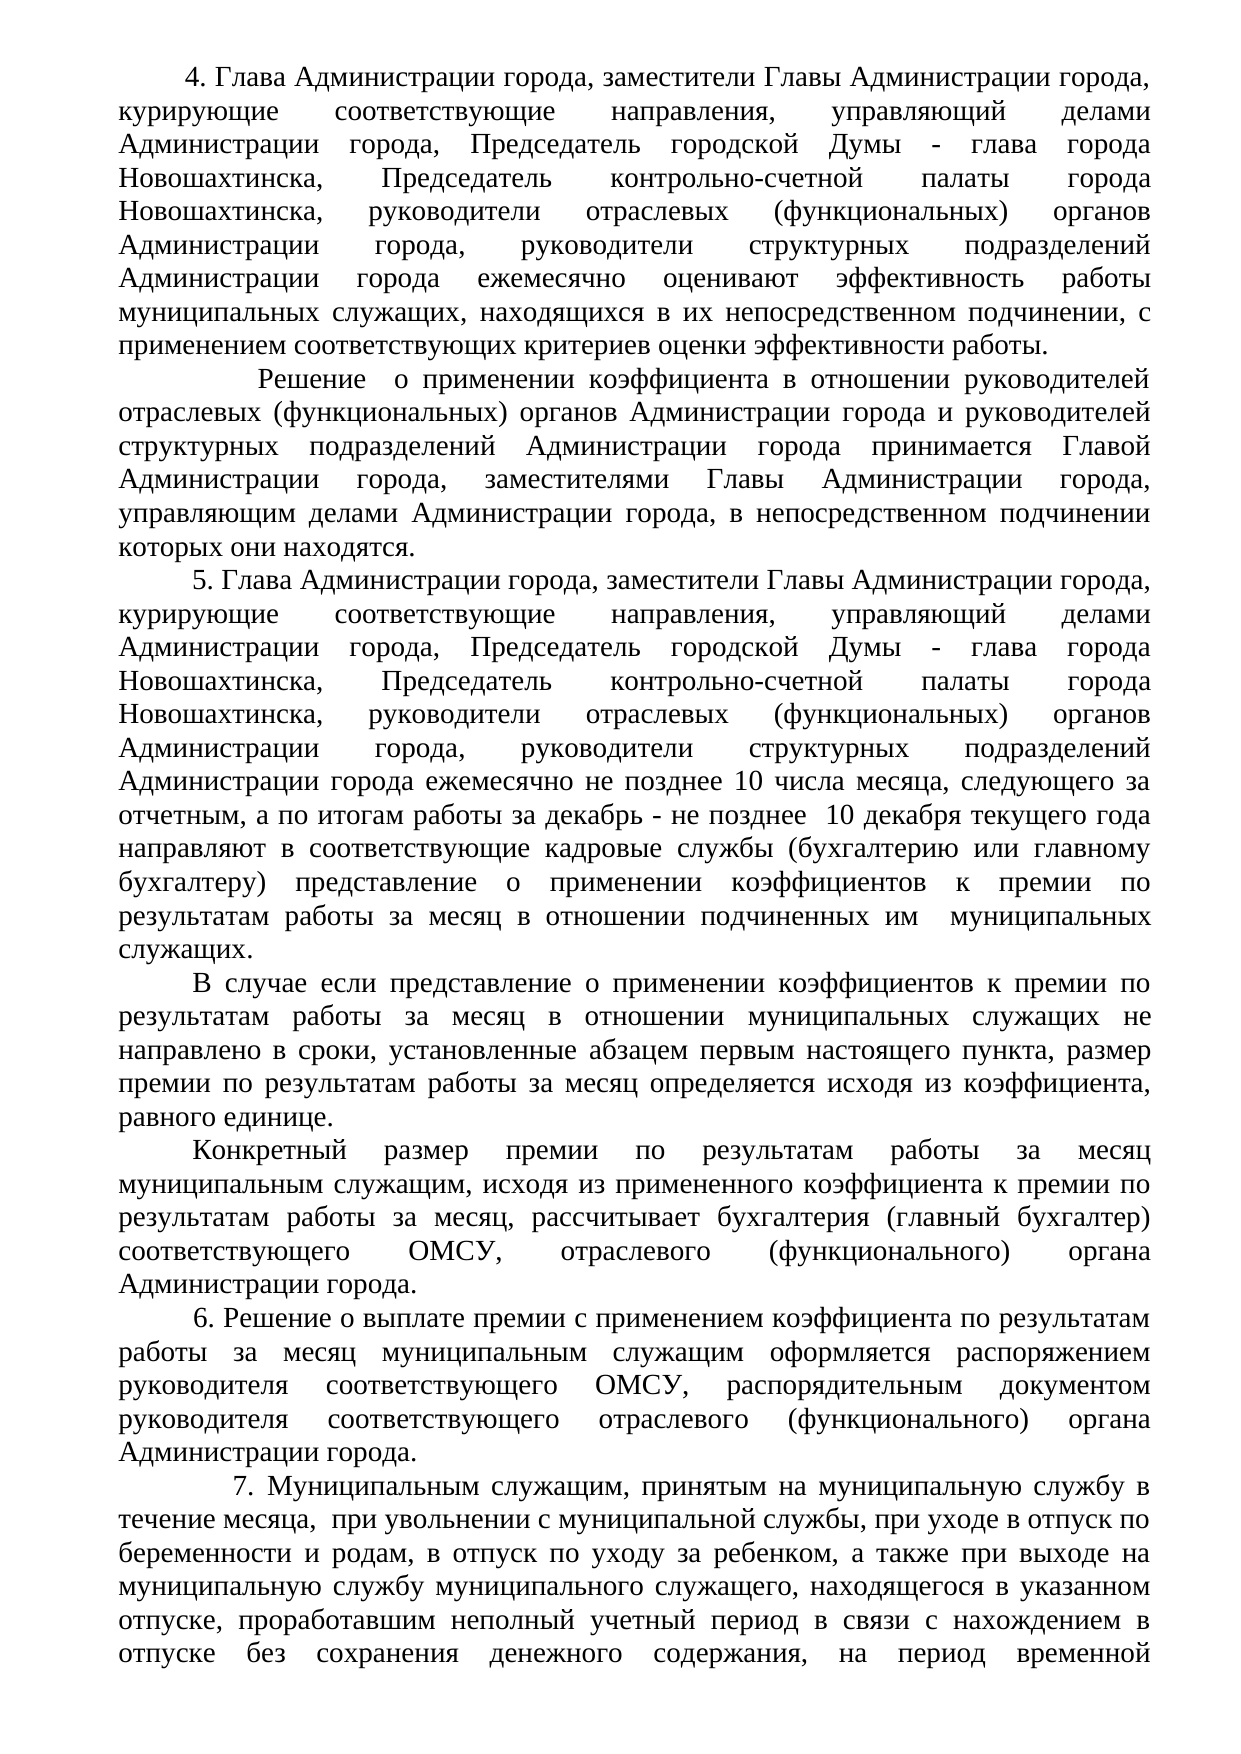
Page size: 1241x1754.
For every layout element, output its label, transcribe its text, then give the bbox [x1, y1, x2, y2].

text Конкретный размер премии по результатам работы за месяц муниципальным служащим, исходя из примененного коэффициента к премии по результатам работы за месяц, рассчитывает бухгалтерия (главный бухгалтер) соответствующего ОМСУ, отраслевого (функционального) органа Администрации города. [118, 1132, 1152, 1300]
text 4. Глава Администрации города, заместители Главы Администрации города, курирующие соответствующие направления, управляющий делами Администрации города, Председатель городской Думы - глава города Новошахтинска, Председатель контрольно-счетной палаты города Новошахтинска, руководители отраслевых (функциональных) органов Администрации города, руководители структурных подразделений Администрации города ежемесячно оценивают эффективность работы муниципальных служащих, находящихся в их непосредственном подчинении, с применением соответствующих критериев оценки эффективности работы. [118, 59, 1152, 361]
text 6. Решение о выплате премии с применением коэффициента по результатам работы за месяц муниципальным служащим оформляется распоряжением руководителя соответствующего ОМСУ, распорядительным документом руководителя соответствующего отраслевого (функционального) органа Администрации города. [118, 1300, 1152, 1468]
text Решение о применении коэффициента в отношении руководителей отраслевых (функциональных) органов Администрации города и руководителей структурных подразделений Администрации города принимается Главой Администрации города, заместителями Главы Администрации города, управляющим делами Администрации города, в непосредственном подчинении которых они находятся. [118, 361, 1152, 562]
text В случае если представление о применении коэффициентов к премии по результатам работы за месяц в отношении муниципальных служащих не направлено в сроки, установленные абзацем первым настоящего пункта, размер премии по результатам работы за месяц определяется исходя из коэффициента, равного единице. [118, 965, 1152, 1132]
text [118, 1468, 1152, 1669]
text 5. Глава Администрации города, заместители Главы Администрации города, курирующие соответствующие направления, управляющий делами Администрации города, Председатель городской Думы - глава города Новошахтинска, Председатель контрольно-счетной палаты города Новошахтинска, руководители отраслевых (функциональных) органов Администрации города, руководители структурных подразделений Администрации города ежемесячно не позднее 10 числа месяца, следующего за отчетным, а по итогам работы за декабрь - не позднее 10 декабря текущего года направляют в соответствующие кадровые службы (бухгалтерию или главному бухгалтеру) представление о применении коэффициентов к премии по результатам работы за месяц в отношении подчиненных им муниципальных служащих. [118, 562, 1152, 965]
